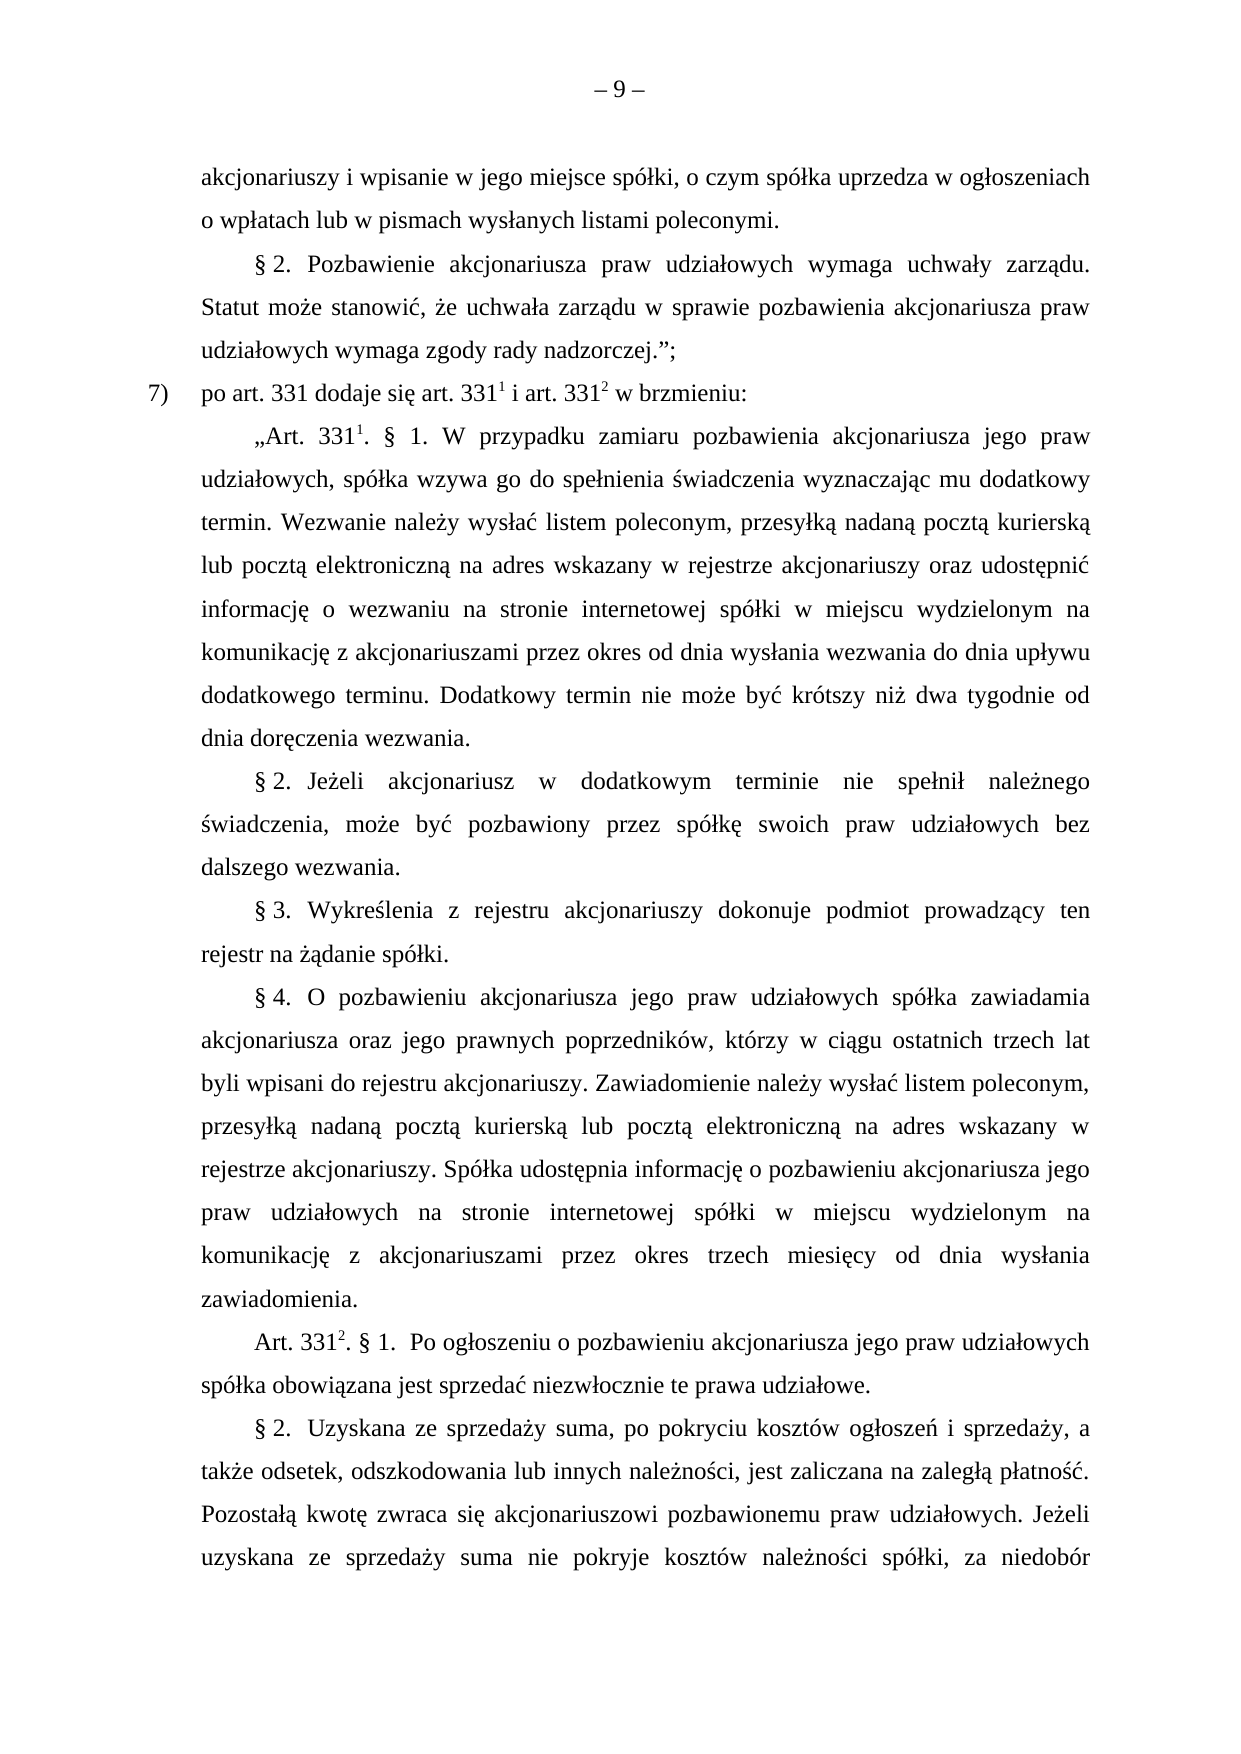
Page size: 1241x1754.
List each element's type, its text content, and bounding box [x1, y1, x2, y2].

text § 4. O pozbawieniu akcjonariusza jego praw udziałowych spółka zawiadamia akcjonariusza oraz jego prawnych poprzedników, którzy w ciągu ostatnich trzech lat byli wpisani do rejestru akcjonariuszy. Zawiadomienie należy wysłać listem poleconym, przesyłką nadaną pocztą kurierską lub pocztą elektroniczną na adres wskazany w rejestrze akcjonariuszy. Spółka udostępnia informację o pozbawieniu akcjonariusza jego praw udziałowych na stronie internetowej spółki w miejscu wydzielonym na komunikację z akcjonariuszami przez okres trzech miesięcy od dnia wysłania zawiadomienia. [201, 982, 1091, 1312]
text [201, 162, 1091, 234]
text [201, 1413, 1091, 1571]
text 7) po art. 331 dodaje się art. 3311 i art. 3312 w brzmieniu: [148, 378, 1091, 407]
text § 2. Jeżeli akcjonariusz w dodatkowym terminie nie spełnił należnego świadczenia, może być pozbawiony przez spółkę swoich praw udziałowych bez dalszego wezwania. [201, 766, 1091, 881]
text § 2. Pozbawienie akcjonariusza praw udziałowych wymaga uchwały zarządu. Statut może stanowić, że uchwała zarządu w sprawie pozbawienia akcjonariusza praw udziałowych wymaga zgody rady nadzorczej.”; [201, 249, 1091, 364]
text § 3. Wykreślenia z rejestru akcjonariuszy dokonuje podmiot prowadzący ten rejestr na żądanie spółki. [201, 896, 1091, 967]
text „Art. 3311. § 1. W przypadku zamiaru pozbawienia akcjonariusza jego praw udziałowych, spółka wzywa go do spełnienia świadczenia wyznaczając mu dodatkowy termin. Wezwanie należy wysłać listem poleconym, przesyłką nadaną pocztą kurierską lub pocztą elektroniczną na adres wskazany w rejestrze akcjonariuszy oraz udostępnić informację o wezwaniu na stronie internetowej spółki w miejscu wydzielonym na komunikację z akcjonariuszami przez okres od dnia wysłania wezwania do dnia upływu dodatkowego terminu. Dodatkowy termin nie może być krótszy niż dwa tygodnie od dnia doręczenia wezwania. [201, 421, 1091, 752]
text Art. 3312. § 1. Po ogłoszeniu o pozbawieniu akcjonariusza jego praw udziałowych spółka obowiązana jest sprzedać niezwłocznie te prawa udziałowe. [201, 1327, 1091, 1399]
